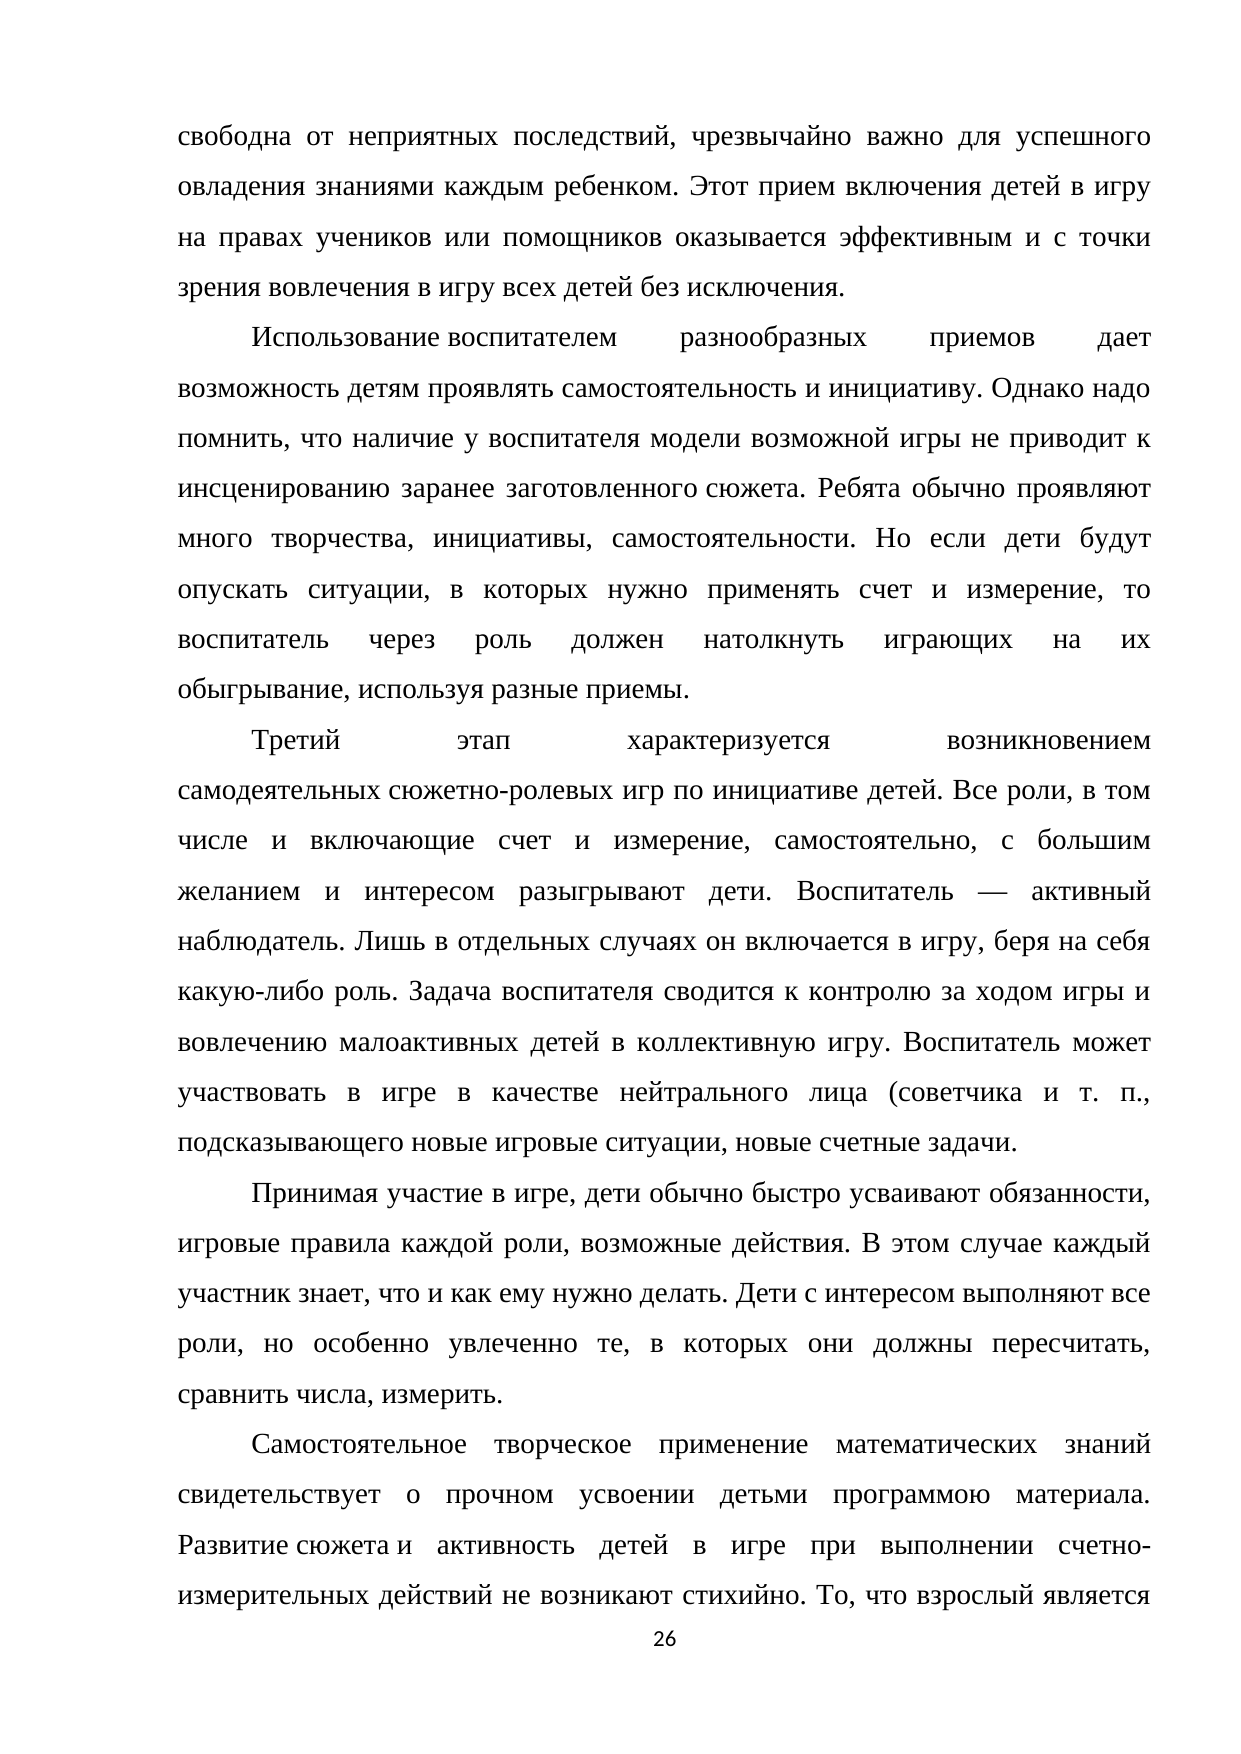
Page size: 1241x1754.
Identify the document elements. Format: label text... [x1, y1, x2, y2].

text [177, 118, 1152, 303]
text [177, 1426, 1152, 1611]
text Принимая участие в игре, дети обычно быстро усваивают обязанности, игровые правила каждой роли, возможные действия. В этом случае каждый участник знает, что и как ему нужно делать. Дети с интересом выполняют все роли, но особенно увлеченно те, в которых они должны пересчитать, сравнить числа, измерить. [177, 1175, 1152, 1409]
text Третий этап характеризуется возникновением самодеятельных сюжетно-ролевых игр по инициативе детей. Все роли, в том числе и включающие счет и измерение, самостоятельно, с большим желанием и интересом разыгрывают дети. Воспитатель — активный наблюдатель. Лишь в отдельных случаях он включается в игру, беря на себя какую-либо роль. Задача воспитателя сводится к контролю за ходом игры и вовлечению малоактивных детей в коллективную игру. Воспитатель может участвовать в игре в качестве нейтрального лица (советчика и т. п., подсказывающего новые игровые ситуации, новые счетные задачи. [177, 722, 1152, 1158]
text Использование воспитателем разнообразных приемов дает возможность детям проявлять самостоятельность и инициативу. Однако надо помнить, что наличие у воспитателя модели возможной игры не приводит к инсценированию заранее заготовленного сюжета. Ребята обычно проявляют много творчества, инициативы, самостоятельности. Но если дети будут опускать ситуации, в которых нужно применять счет и измерение, то воспитатель через роль должен натолкнуть играющих на их обыгрывание, используя разные приемы. [177, 319, 1152, 705]
